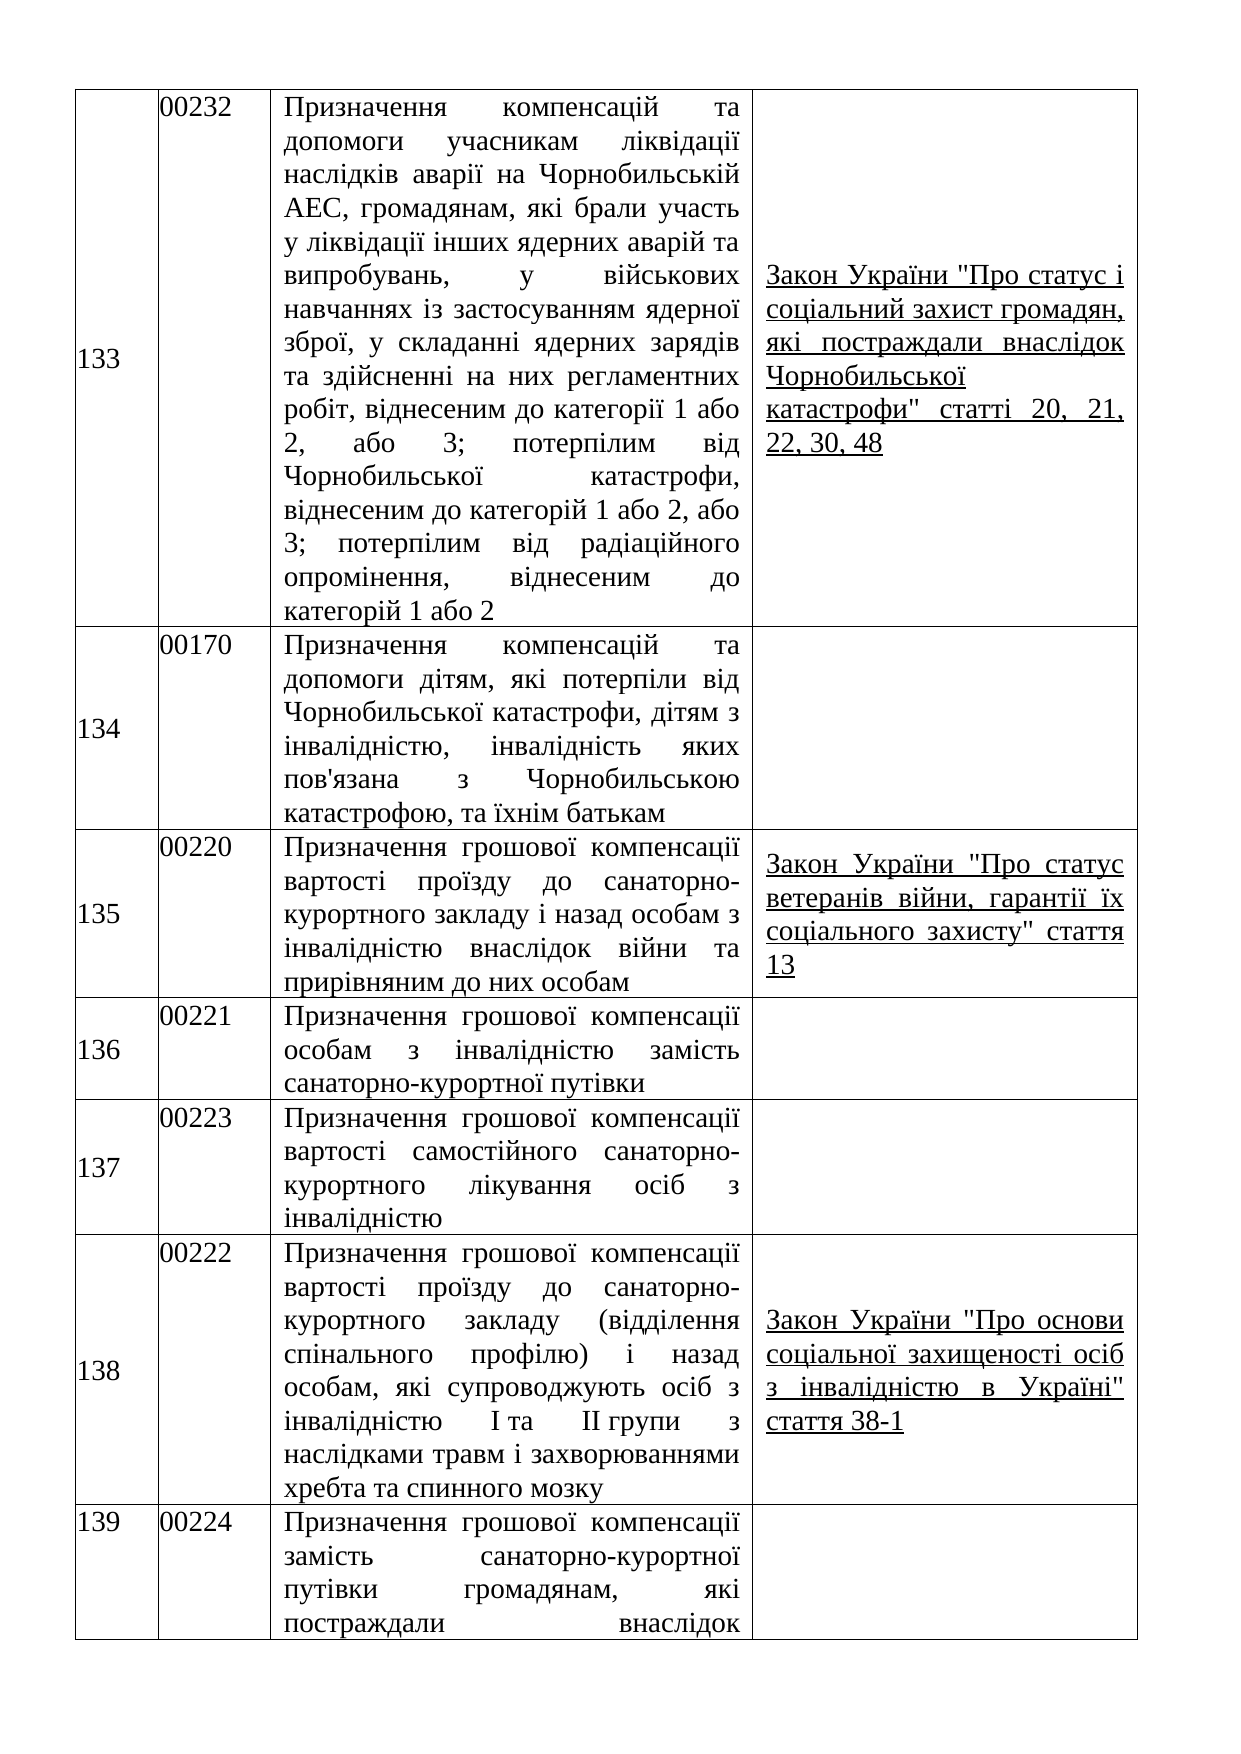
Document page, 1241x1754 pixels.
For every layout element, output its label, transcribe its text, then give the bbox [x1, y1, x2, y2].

table_cell Призначення грошової компенсації вартості проїзду до санаторно-курортного закладу (відділення спінального профілю) і назад особам, які супроводжують осіб з інвалідністю I та II групи з наслідками травм і захворюваннями хребта та спинного мозку [604, 1235, 752, 1503]
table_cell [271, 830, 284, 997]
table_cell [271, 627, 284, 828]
table_cell 00221 [159, 998, 270, 1099]
table_cell [753, 998, 1137, 1099]
table_cell 138 [76, 1235, 158, 1503]
table_cell 134 [76, 627, 158, 828]
table_cell 133 [76, 90, 158, 626]
table_cell Закон України "Про статус ветеранів війни, гарантії їх соціального захисту" стаття 13 [753, 830, 1137, 997]
table_cell 135 [76, 830, 158, 997]
table_cell [753, 1100, 1137, 1234]
table_cell Призначення компенсацій та допомоги дітям, які потерпіли від Чорнобильської катастрофи, дітям з інвалідністю, інвалідність яких пов'язана з Чорнобильською катастрофою, та їхнім батькам [666, 627, 752, 828]
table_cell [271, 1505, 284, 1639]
table_cell 137 [76, 1100, 158, 1234]
table_cell Призначення компенсацій та допомоги учасникам ліквідації наслідків аварії на Чорнобильській АЕС, громадянам, які брали участь у ліквідації інших ядерних аварій та випробувань, у військових навчаннях із застосуванням ядерної зброї, у складанні ядерних зарядів та здійсненні на них регламентних робіт, віднесеним до категорії 1 або 2, або 3; потерпілим від Чорнобильської катастрофи, віднесеним до категорій 1 або 2, або 3; потерпілим від радіаційного опромінення, віднесеним до категорій 1 або 2 [271, 90, 752, 626]
table_cell 00232 [159, 90, 270, 626]
table_cell [753, 627, 1137, 828]
table_cell 00170 [159, 627, 270, 828]
table_cell Призначення грошової компенсації вартості самостійного санаторно-курортного лікування осіб з інвалідністю [271, 1100, 752, 1234]
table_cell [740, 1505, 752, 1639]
table_cell Закон України "Про основи соціальної захищеності осіб з інвалідністю в Україні" стаття 38-1 [753, 1235, 1137, 1503]
table_cell Закон України "Про статус і соціальний захист громадян, які постраждали внаслідок Чорнобильської катастрофи" статті 20, 21, 22, 30, 48 [753, 90, 1137, 626]
table_cell 00224 [159, 1505, 270, 1639]
table_cell [753, 1505, 1137, 1639]
table_cell 139 [76, 1505, 158, 1639]
table_cell 00223 [159, 1100, 270, 1234]
table_cell Призначення грошової компенсації вартості проїзду до санаторно-курортного закладу і назад особам з інвалідністю внаслідок війни та прирівняним до них особам [630, 830, 752, 997]
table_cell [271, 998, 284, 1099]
table_cell 00222 [159, 1235, 270, 1503]
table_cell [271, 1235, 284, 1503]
table_cell 136 [76, 998, 158, 1099]
table_cell Призначення грошової компенсації особам з інвалідністю замість санаторно-курортної путівки [645, 998, 752, 1099]
table_cell 00220 [159, 830, 270, 997]
